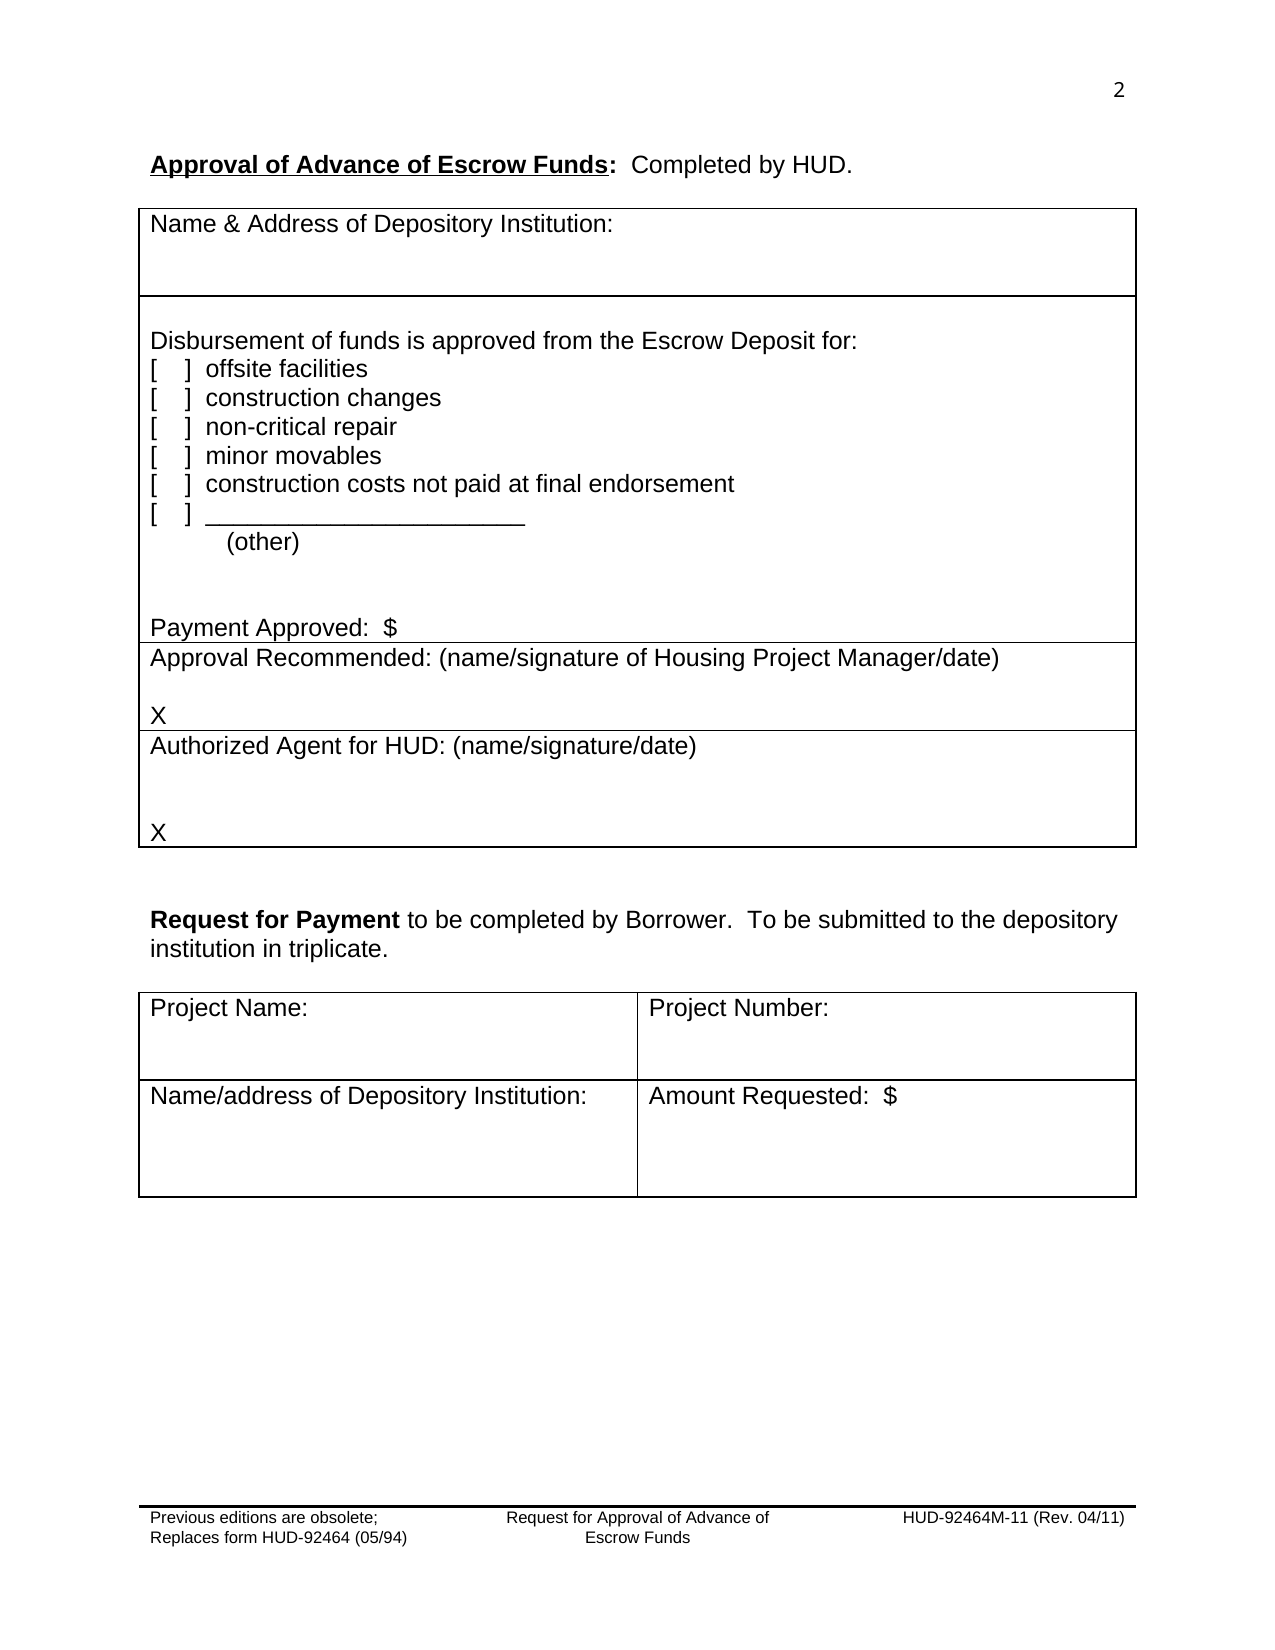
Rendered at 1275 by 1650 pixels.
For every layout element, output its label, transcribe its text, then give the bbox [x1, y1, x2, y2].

table_cell Name/address of Depository Institution: [140, 1081, 637, 1196]
table_cell Disbursement of funds is approved from the Escrow Deposit for: [ ] offsite facilities [ ] construction changes [ ] non-critical repair [ ] minor movables [ ] construction costs not paid at final endorsement [ ] _______________________ (other) Payment Approved: $ [140, 297, 1135, 642]
table_header Name & Address of Depository Institution: [140, 209, 1135, 295]
table_cell Approval Recommended: (name/signature of Housing Project Manager/date) X [140, 643, 1135, 730]
table_cell Amount Requested: $ [638, 1081, 1135, 1196]
text Request for Payment to be completed by Borrower. To be submitted to the depository institution in triplicate. [150, 905, 1125, 963]
table_cell Authorized Agent for HUD: (name/signature/date) X [140, 731, 1135, 846]
table_header Project Number: [638, 993, 1135, 1079]
table_header Project Name: [140, 993, 637, 1079]
text Approval of Advance of Escrow Funds: Completed by HUD. [150, 150, 1125, 179]
